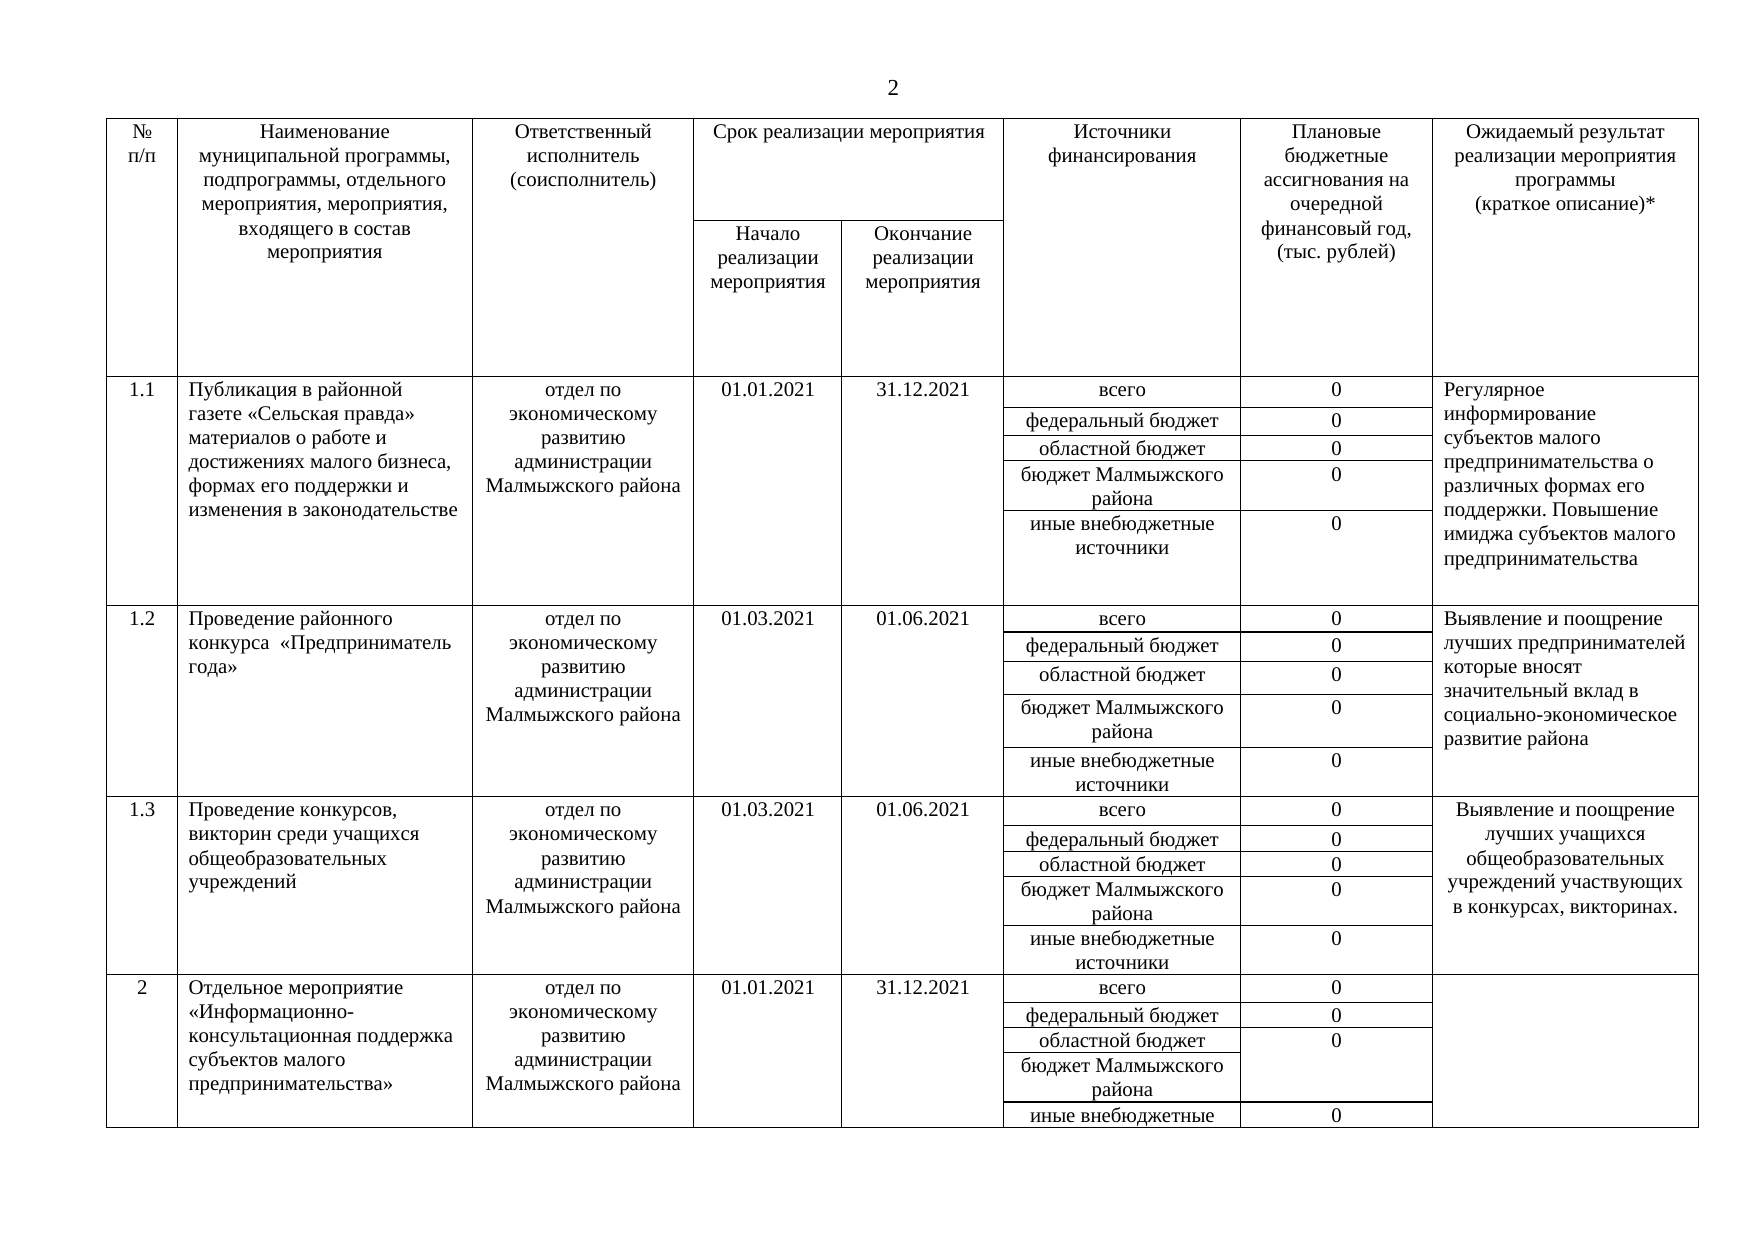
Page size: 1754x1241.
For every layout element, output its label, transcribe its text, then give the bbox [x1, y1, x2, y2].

table_cell 0 [1241, 975, 1432, 1002]
table_cell бюджет Малмыжского района [1004, 877, 1240, 925]
table_cell 0 [1241, 1003, 1432, 1027]
table_cell 0 [1241, 797, 1432, 825]
table_cell областной бюджет [1004, 852, 1240, 876]
table_cell всего [1004, 975, 1240, 1002]
table_cell бюджет Малмыжского района [1004, 695, 1240, 747]
table_cell 0 [1241, 852, 1432, 876]
table_header Ожидаемый результат реализации мероприятия программы (краткое описание)* [1433, 119, 1698, 376]
table_cell иные внебюджетные источники [1004, 511, 1240, 605]
table_cell Регулярное информирование субъектов малого предпринимательства о различных формах его поддержки. Повышение имиджа субъектов малого предпринимательства [1433, 377, 1698, 605]
table_cell 1.3 [107, 797, 177, 974]
table_cell отдел по экономическому развитию администрации Малмыжского района [473, 377, 693, 605]
table_cell областной бюджет [1004, 1028, 1240, 1052]
table_cell иные внебюджетные источники [1004, 748, 1240, 796]
table_cell областной бюджет [1004, 436, 1240, 460]
table_cell Выявление и поощрение лучших учащихся общеобразовательных учреждений участвующих в конкурсах, викторинах. [1433, 797, 1698, 974]
table_cell 0 [1241, 748, 1432, 796]
table_cell 0 [1241, 926, 1432, 974]
table_header Наименование муниципальной программы, подпрограммы, отдельного мероприятия, мероприятия, входящего в состав мероприятия [178, 119, 472, 376]
table_header Ответственный исполнитель (соисполнитель) [473, 119, 693, 376]
table_cell 01.01.2021 [694, 975, 841, 1127]
table_cell 0 [1241, 408, 1432, 435]
table_cell 0 [1241, 633, 1432, 661]
table_header Источники финансирования [1004, 119, 1240, 376]
table_cell федеральный бюджет [1004, 408, 1240, 435]
table_cell Отдельное мероприятие «Информационно- консультационная поддержка субъектов малого предпринимательства» [178, 975, 472, 1127]
table_cell 0 [1241, 826, 1432, 851]
table_cell Начало реализации мероприятия [694, 221, 841, 376]
table_cell 1.2 [107, 606, 177, 796]
table_cell 0 [1241, 511, 1432, 605]
table_cell федеральный бюджет [1004, 826, 1240, 851]
table_cell отдел по экономическому развитию администрации Малмыжского района [473, 606, 693, 796]
table_cell иные внебюджетные источники [1004, 926, 1240, 974]
table_cell иные внебюджетные источники [1004, 1103, 1240, 1127]
table_cell всего [1004, 377, 1240, 407]
table_cell отдел по экономическому развитию администрации Малмыжского района [473, 975, 693, 1127]
table_cell 2 [107, 975, 177, 1127]
table_cell 31.12.2021 [842, 377, 1003, 605]
table_header Плановые бюджетные ассигнования на очередной финансовый год, (тыс. рублей) [1241, 119, 1432, 376]
table_cell [1433, 975, 1698, 1127]
table_header № п/п [107, 119, 177, 376]
table_cell 0 [1241, 662, 1432, 694]
table_cell всего [1004, 797, 1240, 825]
table_cell 01.03.2021 [694, 797, 841, 974]
table_cell Проведение районного конкурса «Предприниматель года» [178, 606, 472, 796]
table_cell 01.01.2021 [694, 377, 841, 605]
table_cell 0 [1241, 1103, 1432, 1127]
table_cell 1.1 [107, 377, 177, 605]
table_cell федеральный бюджет [1004, 633, 1240, 661]
table_cell отдел по экономическому развитию администрации Малмыжского района [473, 797, 693, 974]
table_cell 0 [1241, 461, 1432, 509]
table_cell 01.06.2021 [842, 606, 1003, 796]
table_cell 01.06.2021 [842, 797, 1003, 974]
table_cell Публикация в районной газете «Сельская правда» материалов о работе и достижениях малого бизнеса, формах его поддержки и изменения в законодательстве [178, 377, 472, 605]
table_cell Выявление и поощрение лучших предпринимателей которые вносят значительный вклад в социально-экономическое развитие района [1433, 606, 1698, 796]
table_cell 0 [1241, 877, 1432, 925]
table_cell 31.12.2021 [842, 975, 1003, 1127]
table_cell областной бюджет [1004, 662, 1240, 694]
table_cell 0 [1241, 606, 1432, 631]
table_header Срок реализации мероприятия [694, 119, 1003, 220]
table_cell бюджет Малмыжского района [1004, 1053, 1240, 1101]
table_cell Окончание реализации мероприятия [842, 221, 1003, 376]
table_cell 0 [1241, 436, 1432, 460]
table_cell 0 [1241, 1028, 1432, 1101]
table_cell федеральный бюджет [1004, 1003, 1240, 1027]
table_cell 0 [1241, 377, 1432, 407]
table_cell 01.03.2021 [694, 606, 841, 796]
table_cell Проведение конкурсов, викторин среди учащихся общеобразовательных учреждений [178, 797, 472, 974]
table_cell всего [1004, 606, 1240, 631]
table_cell 0 [1241, 695, 1432, 747]
table_cell бюджет Малмыжского района [1004, 461, 1240, 509]
